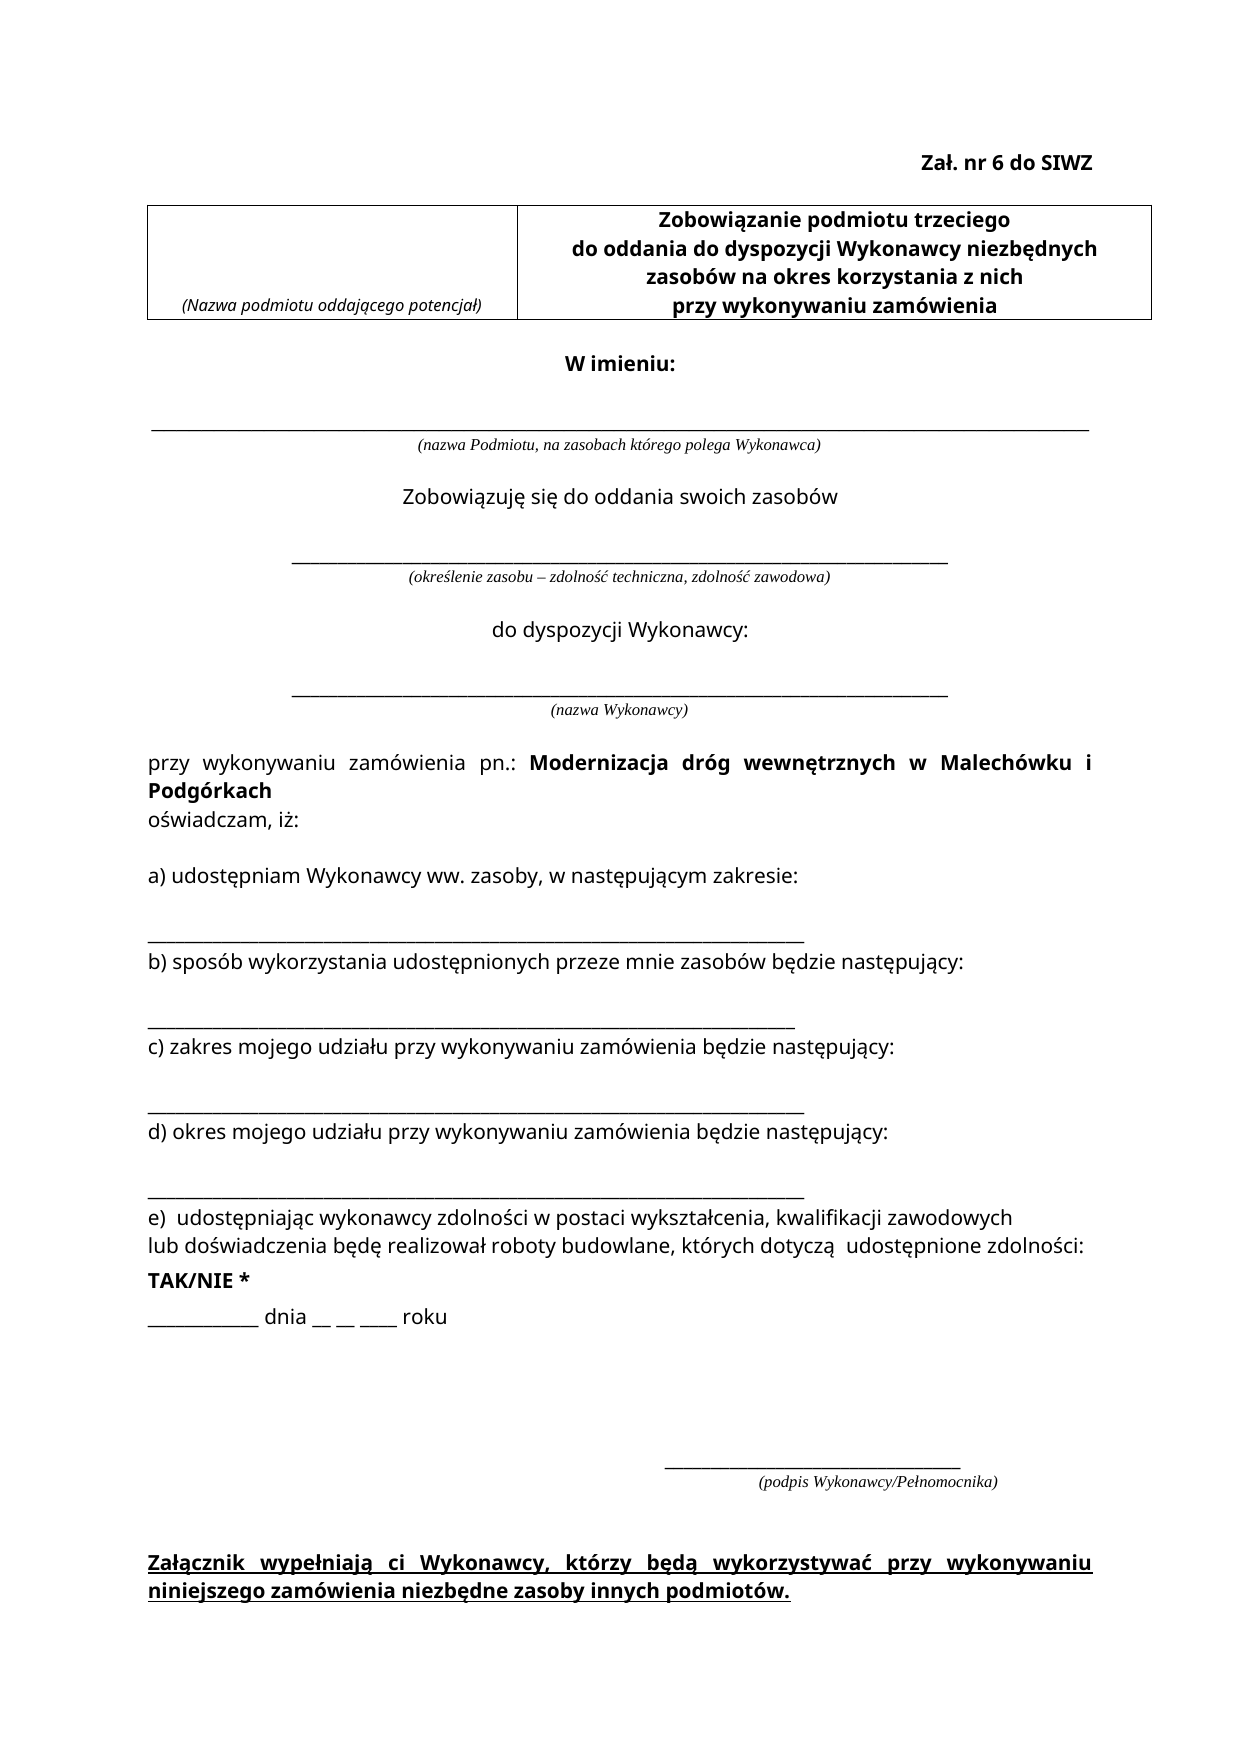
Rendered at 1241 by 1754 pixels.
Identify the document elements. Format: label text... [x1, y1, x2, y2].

text W imieniu: [148, 349, 1093, 377]
text przy wykonywaniu zamówienia pn.: Modernizacja dróg wewnętrznych w Malechówku i Podgórkach [148, 748, 1093, 805]
text _______________________________________________________________________ [148, 1174, 1093, 1203]
text TAK/NIE * [148, 1260, 1093, 1295]
text _______________________________________________________________________ [148, 672, 1093, 700]
text ______________________________________________________________________ [148, 1004, 1093, 1032]
text c) zakres mojego udziału przy wykonywaniu zamówienia będzie następujący: [148, 1032, 1093, 1061]
text ___________________________________________________________________________ [148, 406, 1093, 434]
text Załącznik wypełniają ci Wykonawcy, którzy będą wykorzystywać przy wykonywaniu niniejszego zamówienia niezbędne zasoby innych podmiotów. [148, 1548, 1093, 1572]
table_header Zobowiązanie podmiotu trzeciego do oddania do dyspozycji Wykonawcy niezbędnych zasobów na okres korzystania z nich przy wykonywaniu zamówienia [518, 206, 1151, 319]
text oświadczam, iż: [148, 805, 1093, 833]
text b) sposób wykorzystania udostępnionych przeze mnie zasobów będzie następujący: [148, 947, 1093, 975]
text lub doświadczenia będę realizował roboty budowlane, których dotyczą udostępnione zdolności: [148, 1231, 1093, 1260]
text Zobowiązuję się do oddania swoich zasobów [148, 482, 1093, 510]
text _______________________________________________________________________ [148, 539, 1093, 567]
text ____________ dnia __ __ ____ roku [148, 1295, 1093, 1331]
text (nazwa Podmiotu, na zasobach którego polega Wykonawca) [148, 434, 1093, 453]
text (nazwa Wykonawcy) [148, 700, 1093, 719]
text (podpis Wykonawcy/Pełnomocnika) [148, 1472, 1093, 1491]
text _______________________________________________________________________ [148, 1089, 1093, 1117]
text Zał. nr 6 do SIWZ [148, 148, 1093, 176]
text ________________________________ [591, 1437, 1093, 1472]
table_header (Nazwa podmiotu oddającego potencjał) [148, 206, 517, 319]
text a) udostępniam Wykonawcy ww. zasoby, w następującym zakresie: [148, 862, 1093, 890]
text d) okres mojego udziału przy wykonywaniu zamówienia będzie następujący: [148, 1117, 1093, 1146]
text e) udostępniając wykonawcy zdolności w postaci wykształcenia, kwalifikacji zawodowych [148, 1203, 1093, 1231]
text do dyspozycji Wykonawcy: [148, 615, 1093, 643]
text (określenie zasobu – zdolność techniczna, zdolność zawodowa) [148, 567, 1093, 586]
text Załącznik wypełniają ci Wykonawcy, którzy będą wykorzystywać przy wykonywaniu niniejszego zamówienia niezbędne zasoby innych podmiotów. [148, 1574, 1093, 1605]
text _______________________________________________________________________ [148, 918, 1093, 947]
